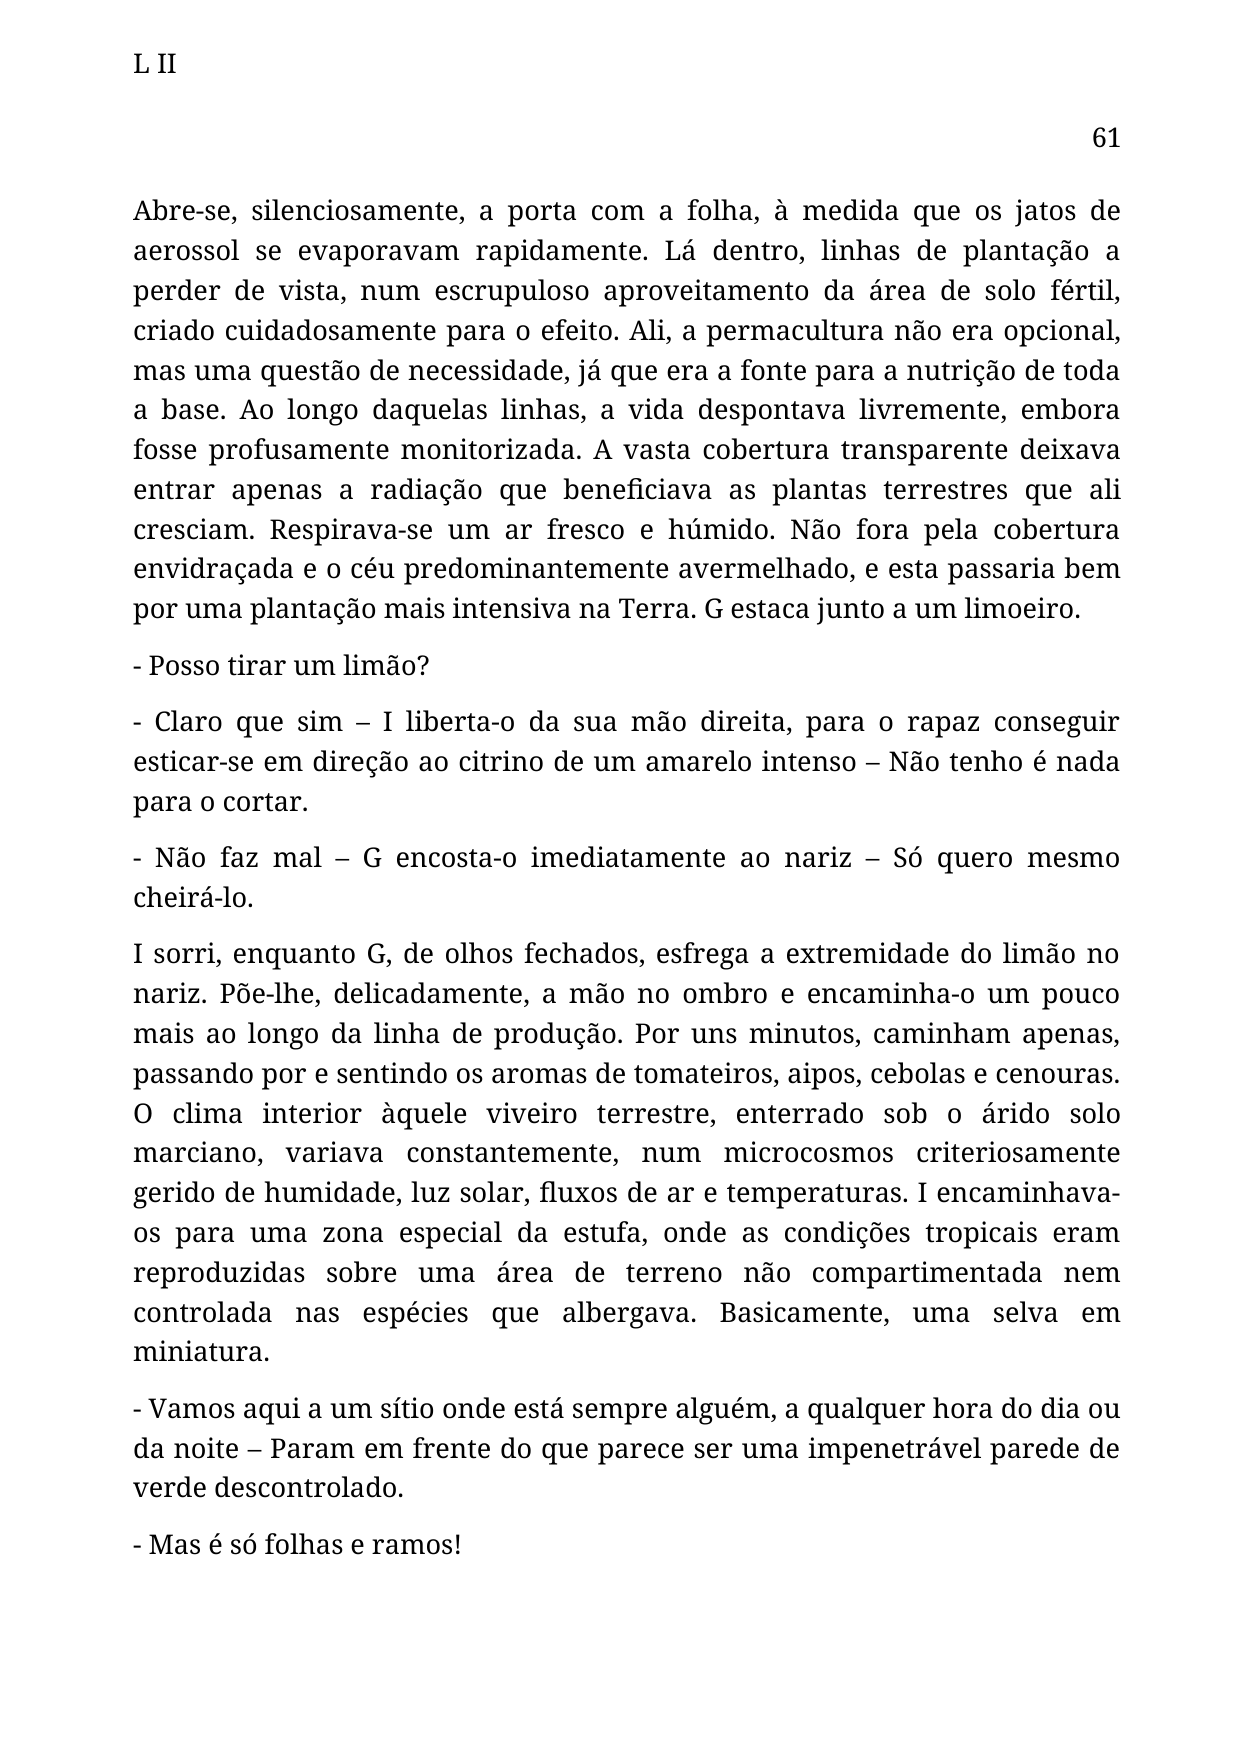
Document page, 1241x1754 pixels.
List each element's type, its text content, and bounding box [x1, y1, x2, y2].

text - Posso tirar um limão? [133, 646, 1122, 683]
text Abre-se, silenciosamente, a porta com a folha, à medida que os jatos de aerossol se evaporavam rapidamente. Lá dentro, linhas de plantação a perder de vista, num escrupuloso aproveitamento da área de solo fértil, criado cuidadosamente para o efeito. Ali, a permacultura não era opcional, mas uma questão de necessidade, já que era a fonte para a nutrição de toda a base. Ao longo daquelas linhas, a vida despontava livremente, embora fosse profusamente monitorizada. A vasta cobertura transparente deixava entrar apenas a radiação que beneficiava as plantas terrestres que ali cresciam. Respirava-se um ar fresco e húmido. Não fora pela cobertura envidraçada e o céu predominantemente avermelhado, e esta passaria bem por uma plantação mais intensiva na Terra. G estaca junto a um limoeiro. [133, 192, 1122, 627]
text - Claro que sim – I liberta-o da sua mão direita, para o rapaz conseguir esticar-se em direção ao citrino de um amarelo intenso – Não tenho é nada para o cortar. [133, 703, 1122, 819]
text - Mas é só folhas e ramos! [133, 1525, 1122, 1562]
text - Vamos aqui a um sítio onde está sempre alguém, a qualquer hora do dia ou da noite – Param em frente do que parece ser uma impenetrável parede de verde descontrolado. [133, 1389, 1122, 1506]
text I sorri, enquanto G, de olhos fechados, esfrega a extremidade do limão no nariz. Põe-lhe, delicadamente, a mão no ombro e encaminha-o um pouco mais ao longo da linha de produção. Por uns minutos, caminham apenas, passando por e sentindo os aromas de tomateiros, aipos, cebolas e cenouras. O clima interior àquele viveiro terrestre, enterrado sob o árido solo marciano, variava constantemente, num microcosmos criteriosamente gerido de humidade, luz solar, fluxos de ar e temperaturas. I encaminhava-os para uma zona especial da estufa, onde as condições tropicais eram reproduzidas sobre uma área de terreno não compartimentada nem controlada nas espécies que albergava. Basicamente, uma selva em miniatura. [133, 935, 1122, 1370]
text - Não faz mal – G encosta-o imediatamente ao nariz – Só quero mesmo cheirá-lo. [133, 839, 1122, 915]
